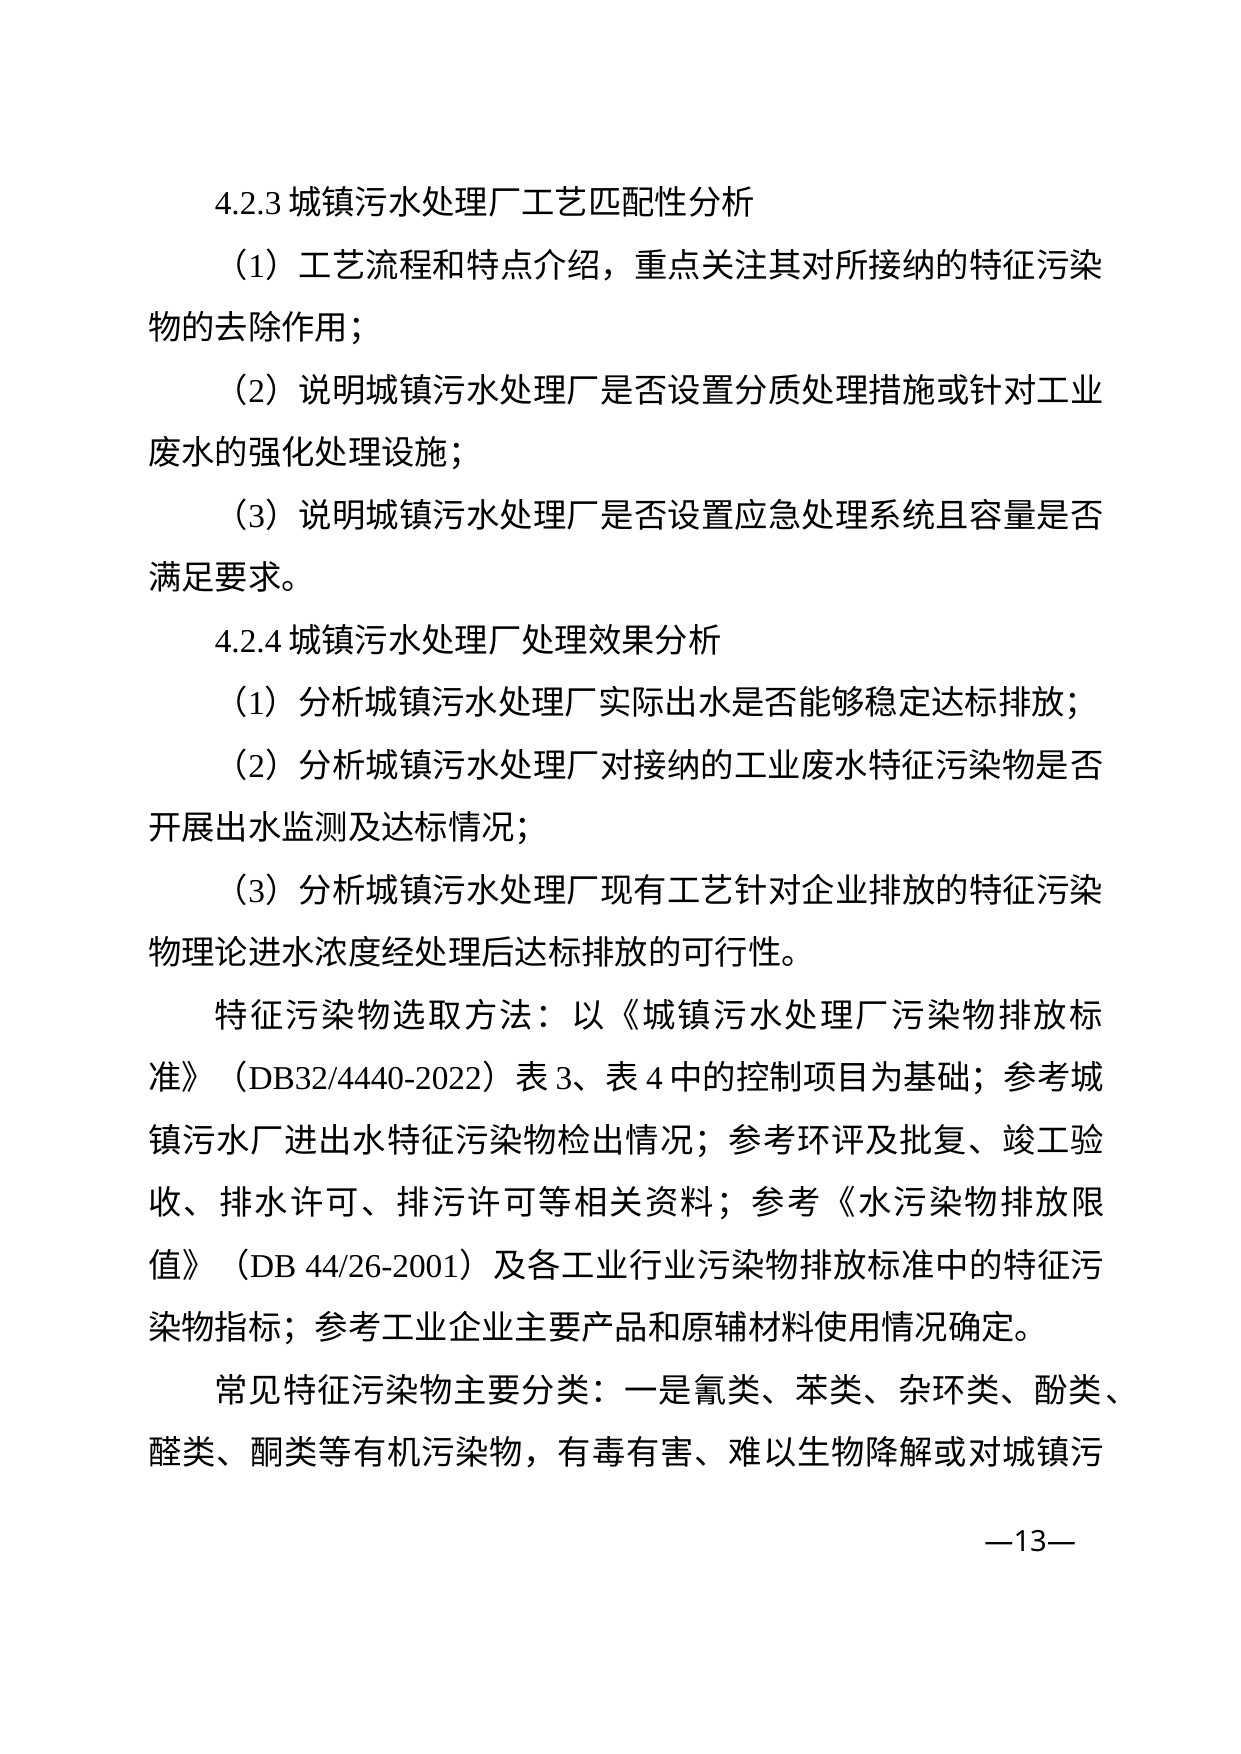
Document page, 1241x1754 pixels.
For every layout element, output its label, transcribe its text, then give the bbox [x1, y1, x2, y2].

text 4.2.4城镇污水处理厂处理效果分析 [148, 602, 1105, 664]
text （2）分析城镇污水处理厂对接纳的工业废水特征污染物是否开展出水监测及达标情况； [148, 727, 1105, 852]
text （1）分析城镇污水处理厂实际出水是否能够稳定达标排放； [148, 664, 1105, 727]
text （3）分析城镇污水处理厂现有工艺针对企业排放的特征污染物理论进水浓度经处理后达标排放的可行性。 [148, 852, 1105, 977]
text （1）工艺流程和特点介绍，重点关注其对所接纳的特征污染物的去除作用； [148, 227, 1105, 352]
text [148, 1352, 1105, 1477]
text 4.2.3城镇污水处理厂工艺匹配性分析 [148, 164, 1105, 227]
text （2）说明城镇污水处理厂是否设置分质处理措施或针对工业废水的强化处理设施； [148, 352, 1105, 477]
text 特征污染物选取方法：以《城镇污水处理厂污染物排放标准》（DB32/4440-2022）表3、表4中的控制项目为基础；参考城镇污水厂进出水特征污染物检出情况；参考环评及批复、竣工验收、排水许可、排污许可等相关资料；参考《水污染物排放限值》（DB 44/26-2001）及各工业行业污染物排放标准中的特征污染物指标；参考工业企业主要产品和原辅材料使用情况确定。 [148, 977, 1105, 1352]
text （3）说明城镇污水处理厂是否设置应急处理系统且容量是否满足要求。 [148, 477, 1105, 602]
